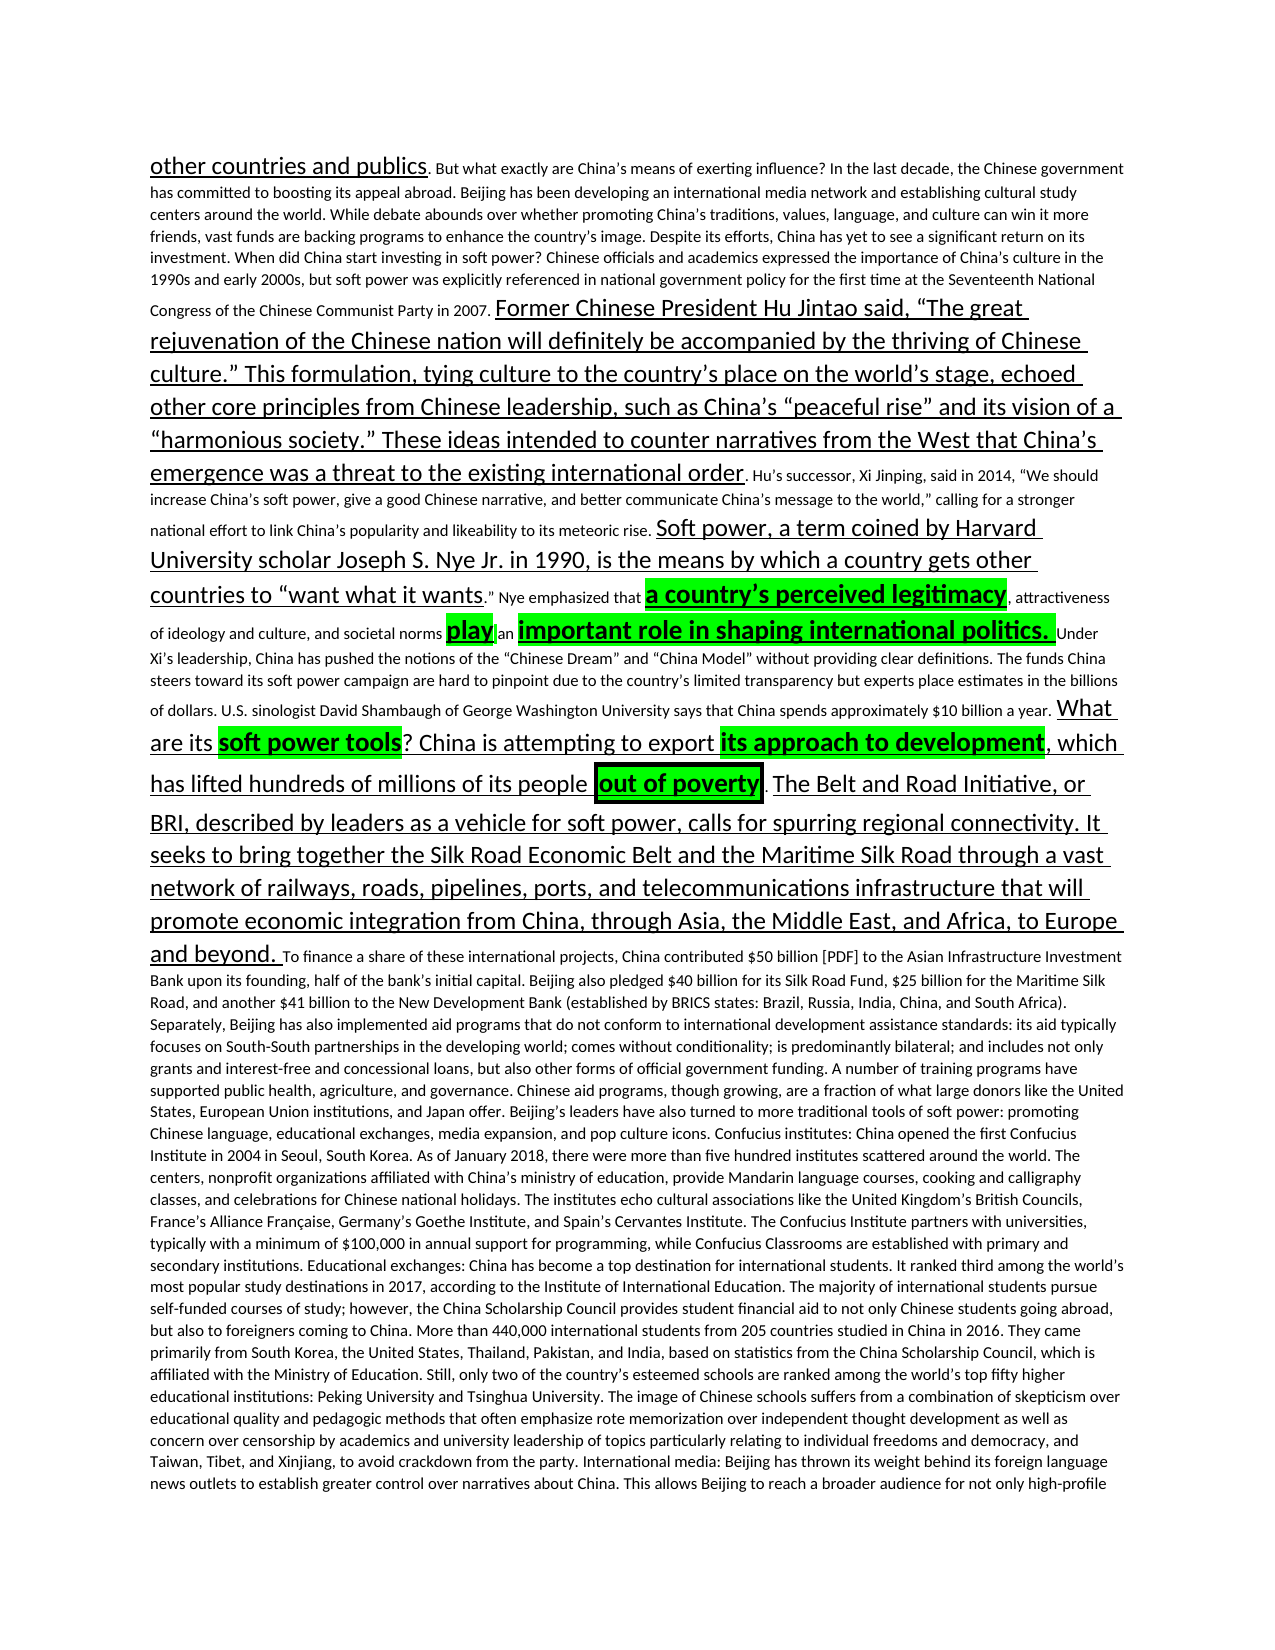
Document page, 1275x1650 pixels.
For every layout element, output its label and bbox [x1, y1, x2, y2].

text [150, 150, 1125, 1494]
